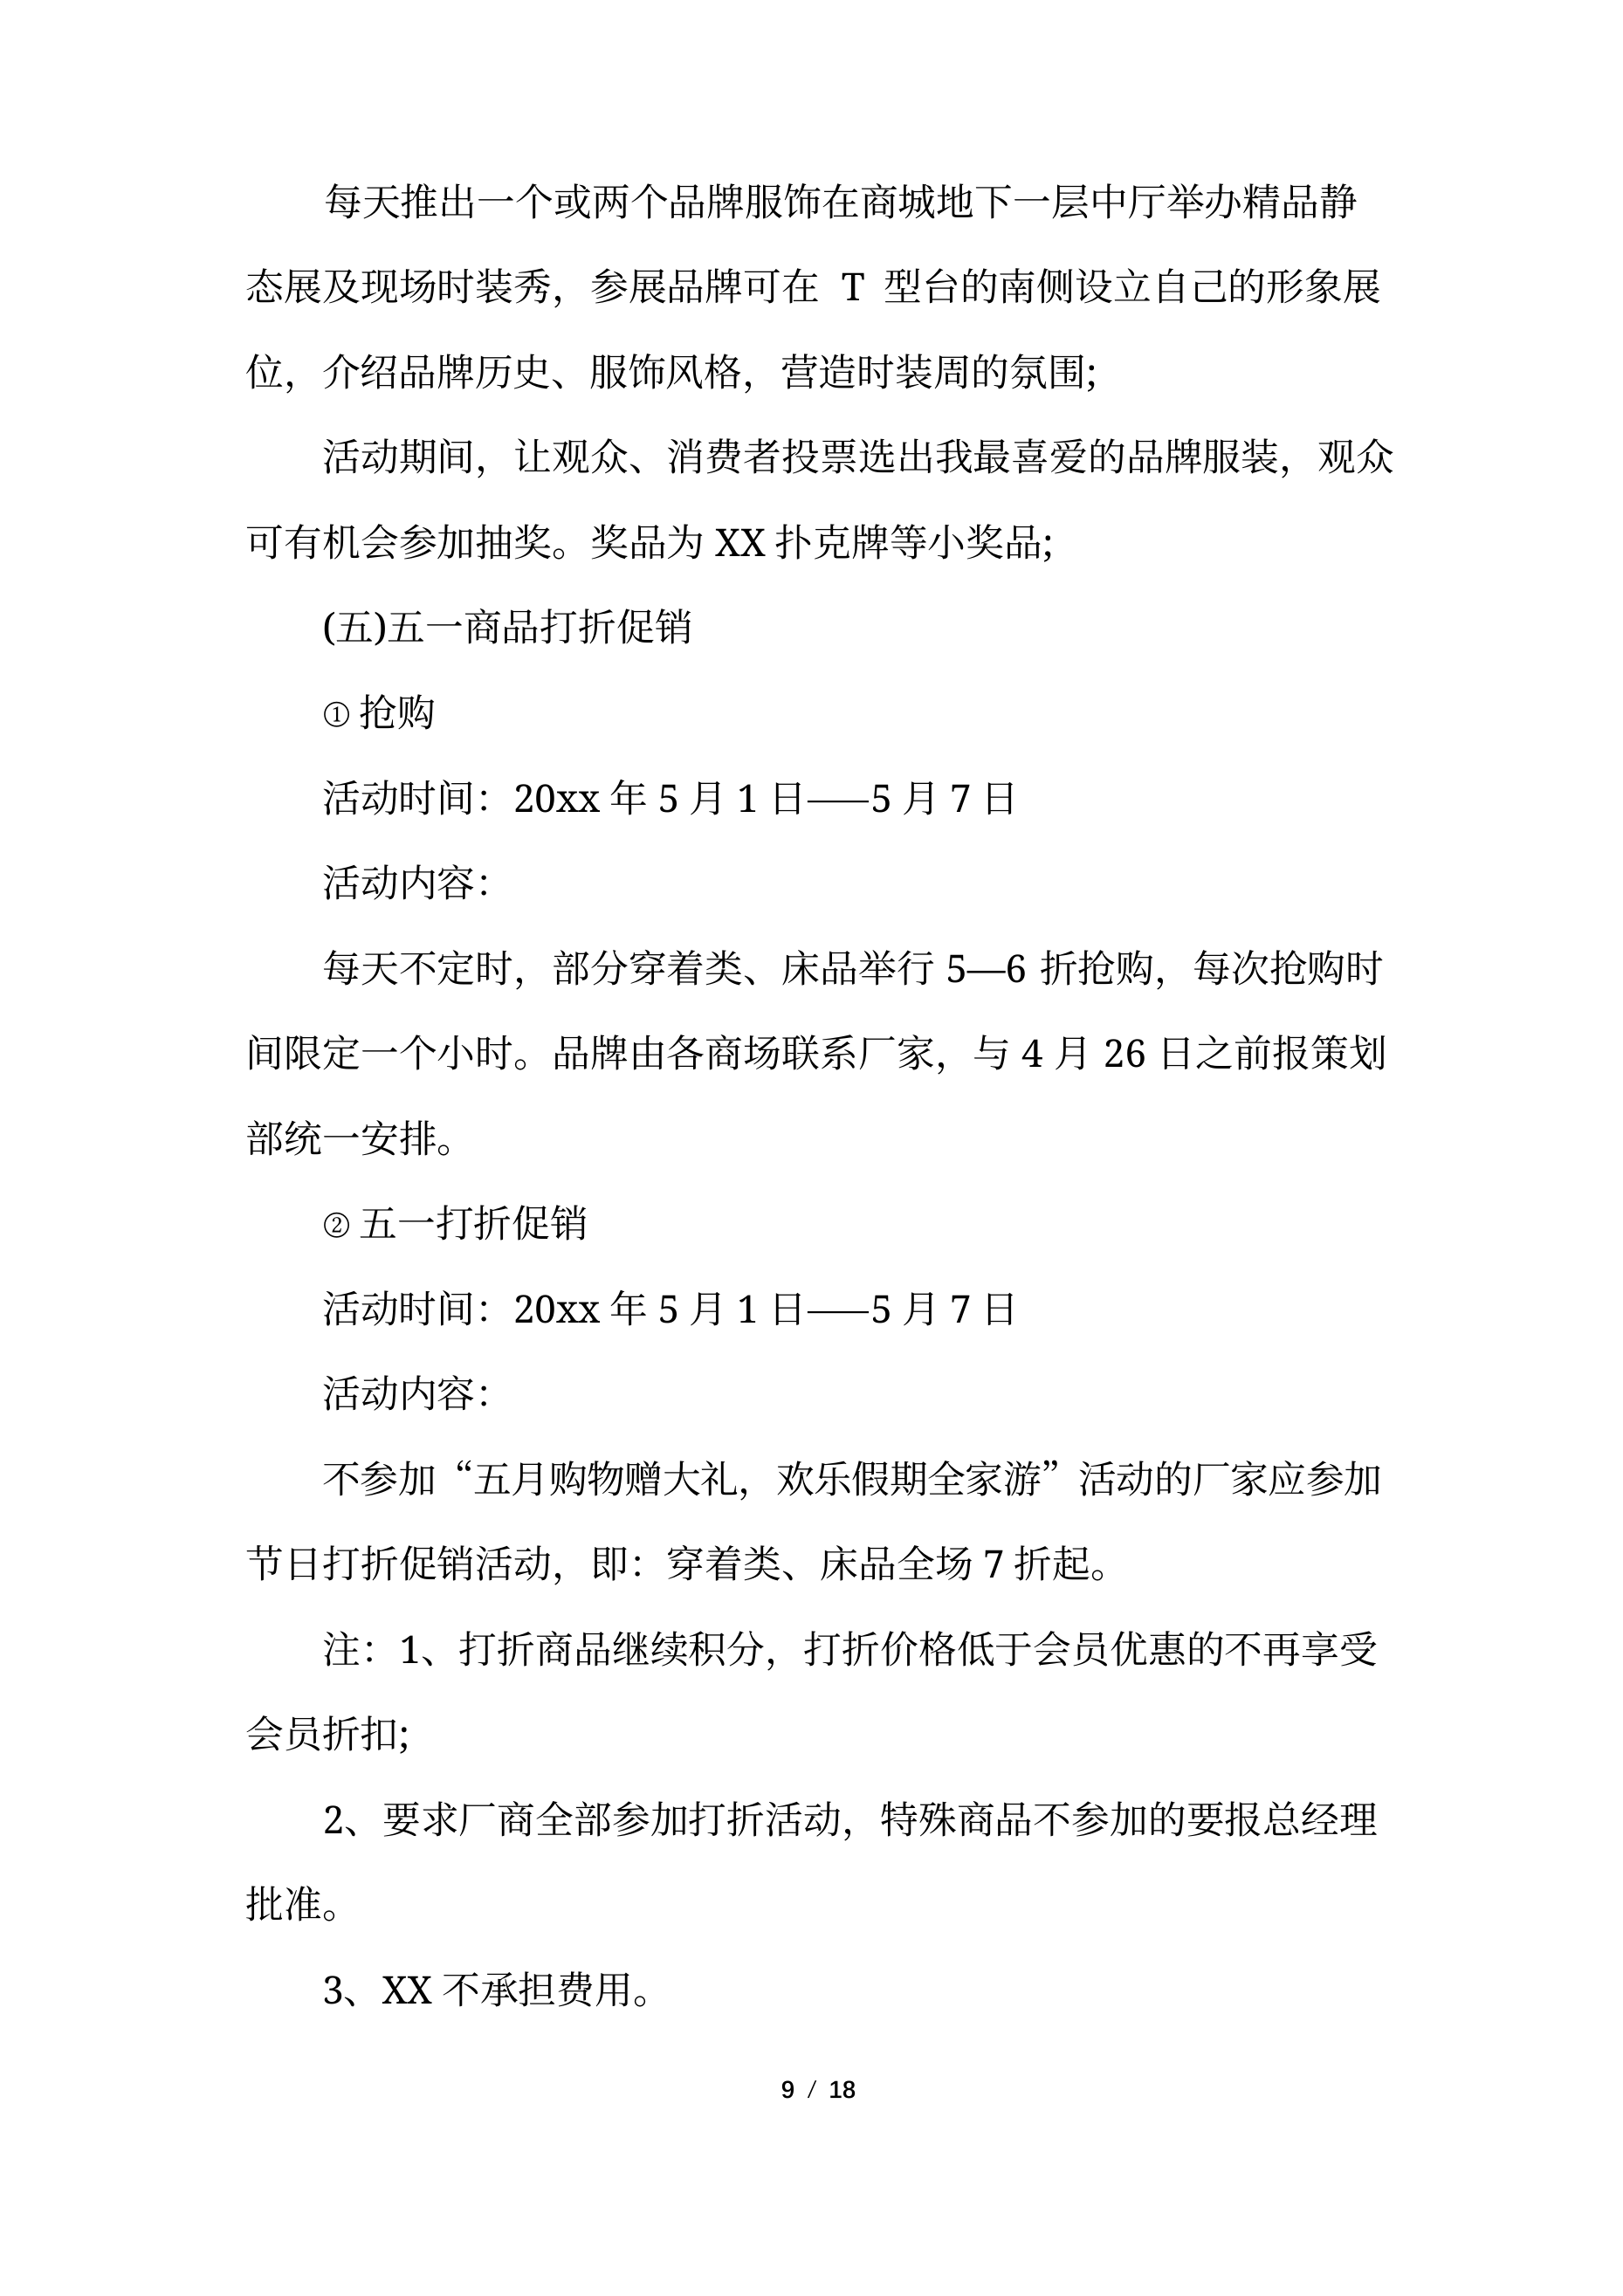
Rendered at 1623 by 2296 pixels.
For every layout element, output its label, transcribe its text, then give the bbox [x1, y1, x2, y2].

text ①抢购 [322, 696, 494, 734]
text 活动内容： [322, 1377, 1113, 1415]
text 活动内容： [322, 866, 1113, 904]
text 3、XX 不承担费用。 [322, 1973, 714, 2011]
text 每天推出一个或两个品牌服饰在商城地下一层中厅举办精品静 [324, 185, 1567, 223]
text 可有机会参加抽奖。奖品为 XX 扑克牌等小奖品; [245, 526, 1567, 564]
text ②五一打折促销 [322, 1206, 648, 1245]
text 活动期间，让观众、消费者投票选出我最喜爱的品牌服装，观众 [322, 441, 1567, 479]
text 2、要求厂商全部参加打折活动，特殊商品不参加的要报总经理 [322, 1803, 1545, 1841]
text 9 / 18 [781, 2077, 892, 2102]
text 每天不定时，部分穿着类、床品举行 5—6 折抢购，每次抢购时 [322, 952, 1550, 990]
text 活动时间：20xx 年 5 月 1 日——5 月 7 日 [322, 781, 1113, 820]
text 不参加“五月购物赠大礼，欢乐假期全家游”活动的厂家应参加 [322, 1462, 1551, 1501]
text 态展及现场时装秀，参展品牌可在 T 型台的南侧设立自己的形象展 [245, 271, 1567, 309]
text 注：1、打折商品继续积分，打折价格低于会员优惠的不再享受 [322, 1633, 1551, 1671]
text 位，介绍品牌历史、服饰风格，营造时装周的氛围; [245, 355, 1567, 394]
text 部统一安排。 [245, 1122, 1550, 1160]
text (五)五一商品打折促销 [322, 611, 1567, 650]
text 活动时间：20xx 年 5 月 1 日——5 月 7 日 [322, 1292, 1113, 1330]
text 批准。 [245, 1888, 1545, 1926]
text 间限定一个小时。品牌由各商场联系厂家，与 4 月 26 日之前报策划 [245, 1036, 1550, 1075]
text 会员折扣; [245, 1718, 1551, 1756]
text 节日打折促销活动，即：穿着类、床品全场 7 折起。 [245, 1547, 1551, 1585]
